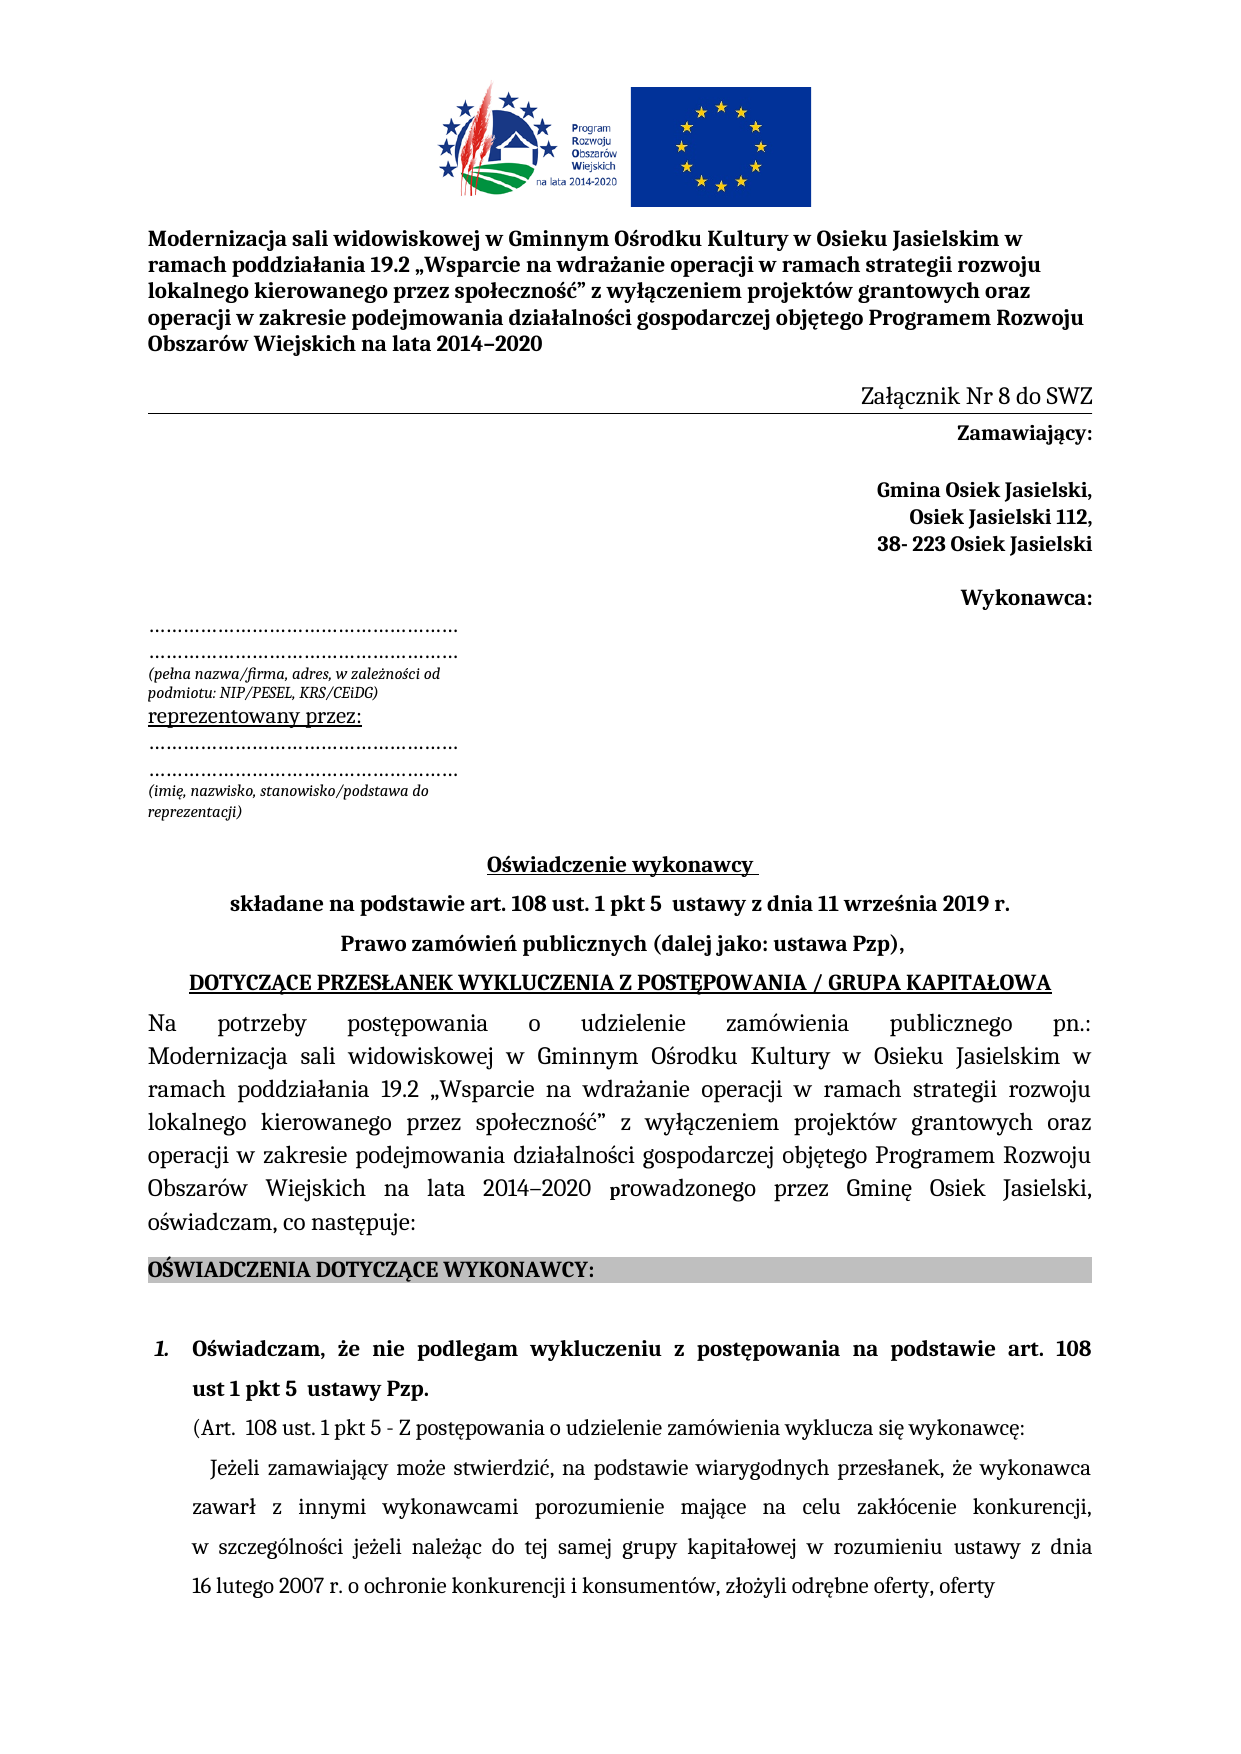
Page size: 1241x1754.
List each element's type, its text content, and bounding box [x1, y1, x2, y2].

text Zamawiający: [148, 420, 1092, 446]
text Na potrzeby postępowania o udzielenie zamówienia publicznego pn.: Modernizacja sali widowiskowej w Gminnym Ośrodku Kultury w Osieku Jasielskim w ramach poddziałania 19.2 „Wsparcie na wdrażanie operacji w ramach strategii rozwoju lokalnego kierowanego przez społeczność” z wyłączeniem projektów grantowych oraz operacji w zakresie podejmowania działalności gospodarczej objętego Programem Rozwoju Obszarów Wiejskich na lata 2014–2020 prowadzonego przez Gminę Osiek Jasielski, oświadczam, co następuje: [148, 1009, 1092, 1236]
text (pełna nazwa/firma, adres, w zależności od podmiotu: NIP/PESEL, KRS/CEiDG) [148, 664, 472, 703]
text 38- 223 Osiek Jasielski [148, 532, 1092, 557]
text Wykonawca: [148, 585, 1092, 612]
list Oświadczam, że nie podlegam wykluczeniu z postępowania na podstawie art. 108 ust 1 pkt 5 ustawy Pzp. [154, 1336, 1092, 1402]
text Jeżeli zamawiający może stwierdzić, na podstawie wiarygodnych przesłanek, że wykonawca zawarł z innymi wykonawcami porozumienie mające na celu zakłócenie konkurencji, w szczególności jeżeli należąc do tej samej grupy kapitałowej w rozumieniu ustawy z dnia 16 lutego 2007 r. o ochronie konkurencji i konsumentów, złożyli odrębne oferty, oferty [148, 1481, 1092, 1599]
text ……………………………………………………………………………………………… [148, 729, 472, 782]
text Prawo zamówień publicznych (dalej jako: ustawa Pzp), [148, 930, 1092, 957]
text OŚWIADCZENIA DOTYCZĄCE WYKONAWCY: [148, 1257, 1092, 1283]
text (imię, nazwisko, stanowisko/podstawa do reprezentacji) [148, 782, 472, 821]
text ……………………………………………………………………………………………… [148, 612, 472, 664]
text (Art. 108 ust. 1 pkt 5 - Z postępowania o udzielenie zamówienia wyklucza się wykonawcę: [192, 1415, 1092, 1441]
picture [429, 73, 812, 207]
text reprezentowany przez: [148, 703, 1092, 729]
text Oświadczenie wykonawcy [148, 851, 1092, 878]
text Załącznik Nr 8 do SWZ [148, 382, 1092, 413]
text składane na podstawie art. 108 ust. 1 pkt 5 ustawy z dnia 11 września 2019 r. [148, 891, 1092, 917]
text Gmina Osiek Jasielski, [148, 478, 1092, 503]
text Osiek Jasielski 112, [148, 505, 1092, 530]
text DOTYCZĄCE PRZESŁANEK WYKLUCZENIA Z POSTĘPOWANIA / GRUPA KAPITAŁOWA [148, 970, 1092, 996]
